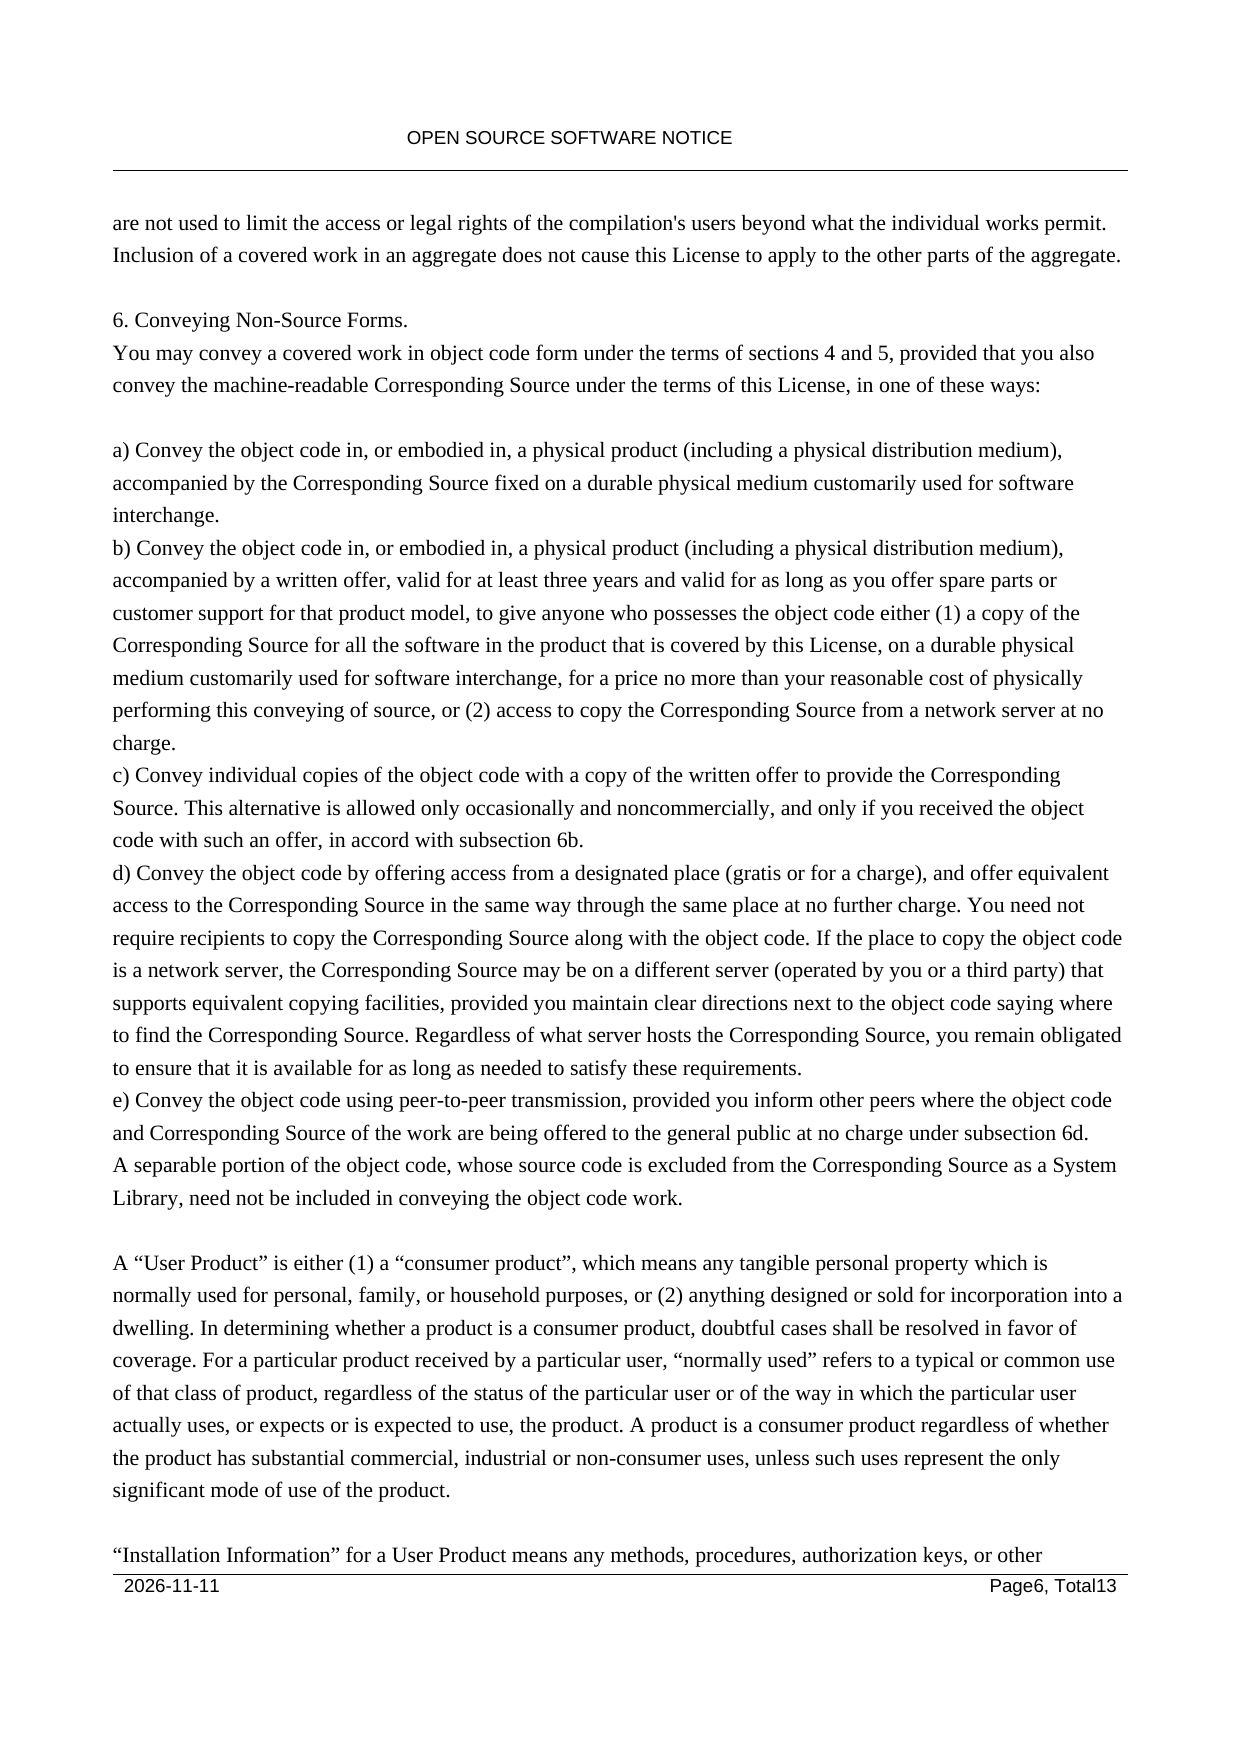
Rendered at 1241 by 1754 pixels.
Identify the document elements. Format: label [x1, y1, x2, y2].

text [112, 206, 1128, 1571]
